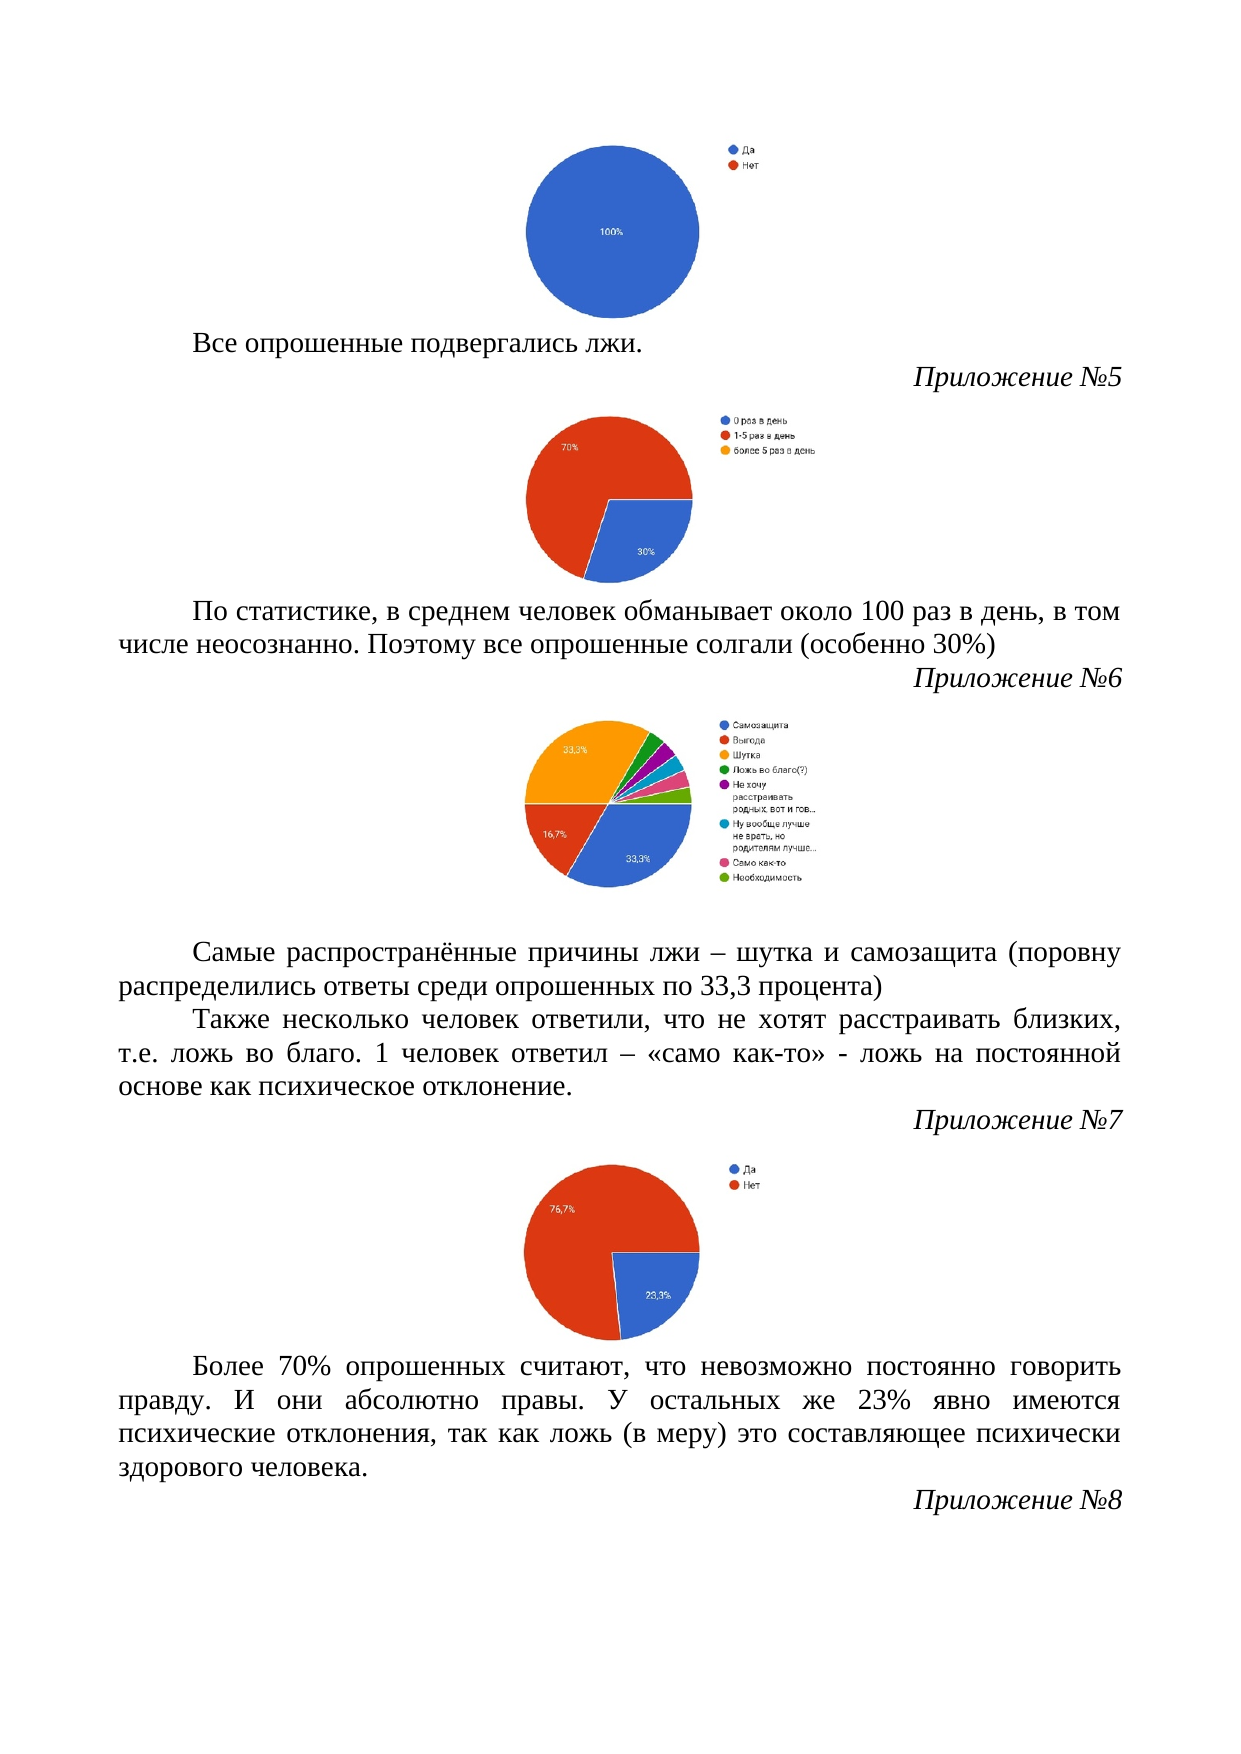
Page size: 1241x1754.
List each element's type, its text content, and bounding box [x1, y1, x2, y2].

picture [480, 693, 835, 901]
picture [480, 118, 835, 326]
text Приложение №7 [118, 1102, 1122, 1136]
text Также несколько человек ответили, что не хотят расстраивать близких, т.е. ложь во благо. 1 человек ответил – «само как-то» - ложь на постоянной основе как психическое отклонение. [118, 1001, 1122, 1102]
picture [480, 1135, 835, 1349]
text Приложение №6 [118, 660, 1122, 693]
text Самые распространённые причины лжи – шутка и самозащита (поровну распределились ответы среди опрошенных по 33,3 процента) [118, 934, 1122, 1001]
picture [480, 392, 835, 593]
text Более 70% опрошенных считают, что невозможно постоянно говорить правду. И они абсолютно правы. У остальных же 23% явно имеются психические отклонения, так как ложь (в меру) это составляющее психически здорового человека. [118, 1348, 1122, 1482]
text По статистике, в среднем человек обманывает около 100 раз в день, в том числе неосознанно. Поэтому все опрошенные солгали (особенно 30%) [118, 593, 1122, 660]
text Приложение №5 [118, 359, 1122, 392]
text Приложение №8 [118, 1482, 1122, 1516]
text Все опрошенные подвергались лжи. [118, 325, 1122, 359]
